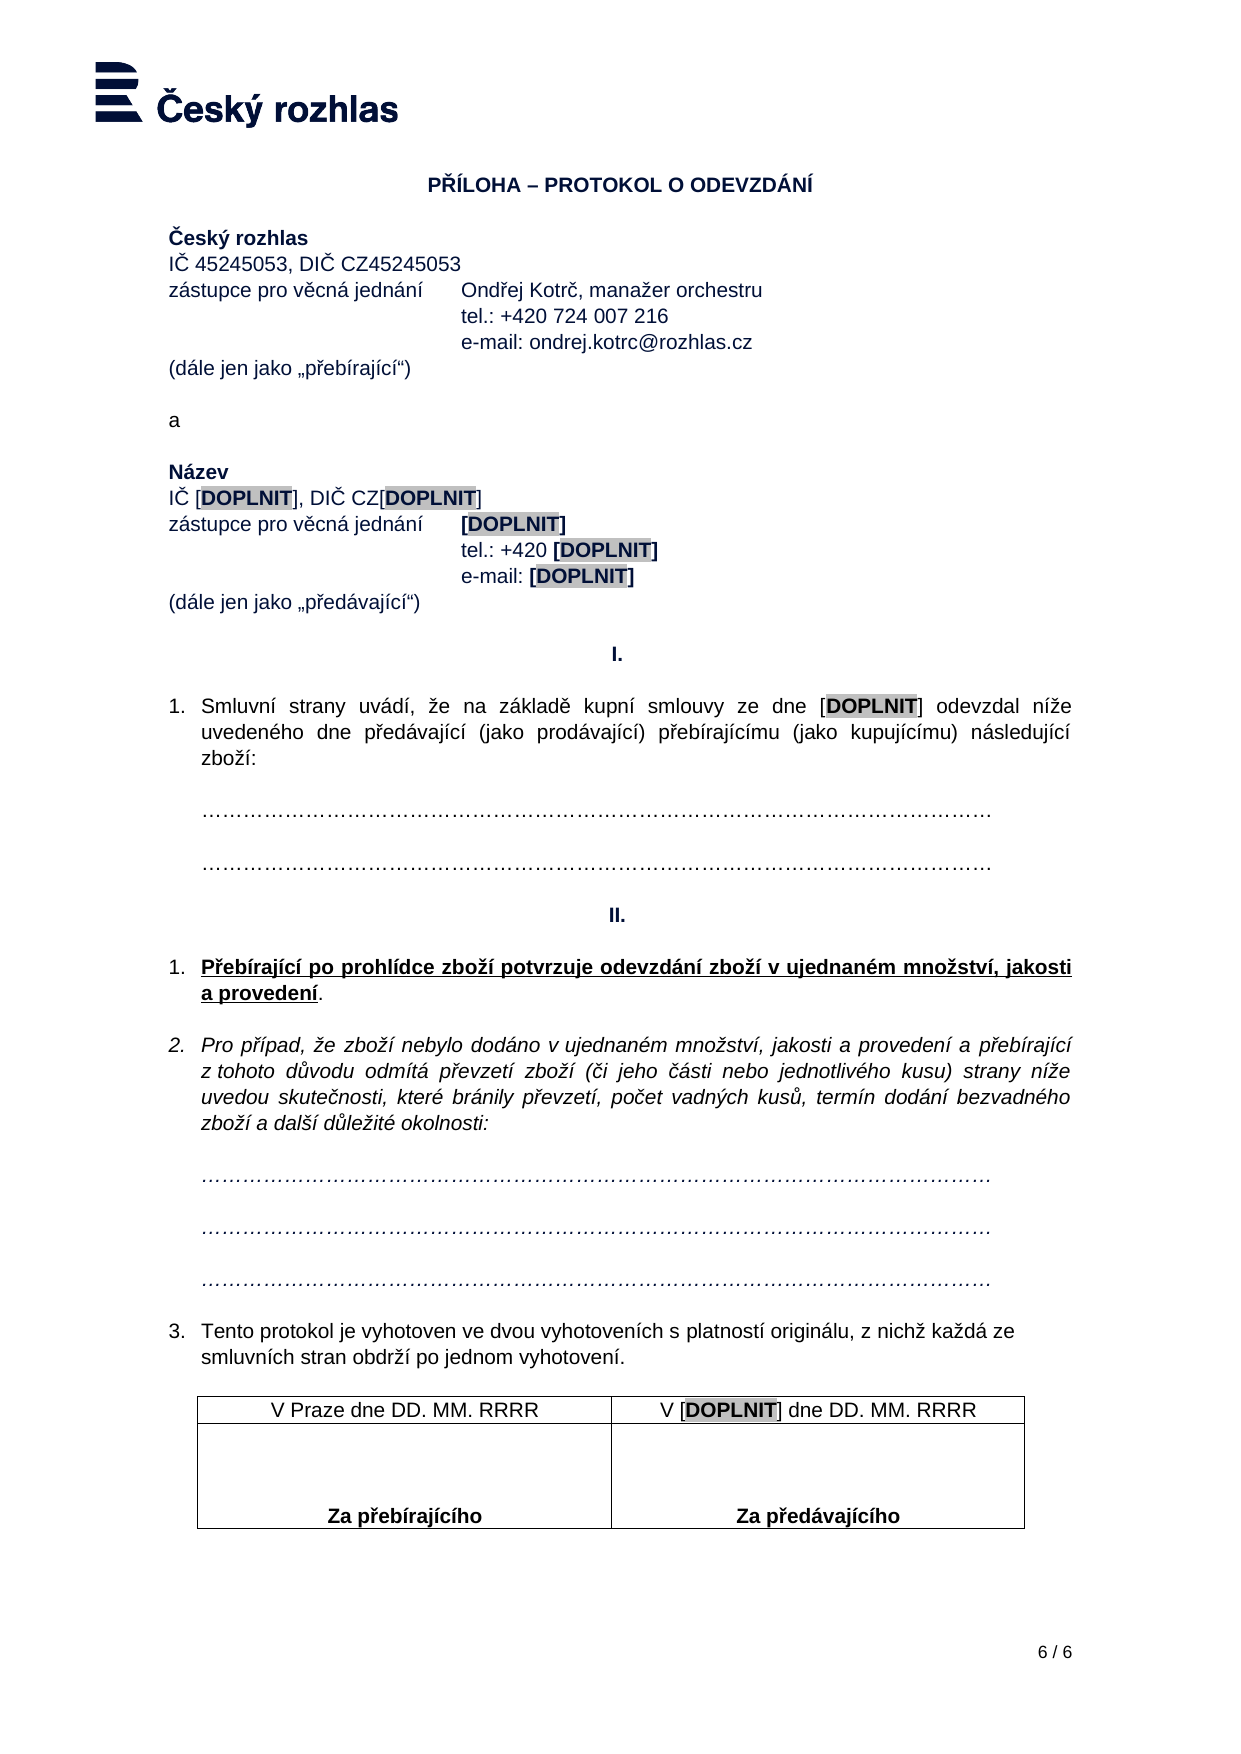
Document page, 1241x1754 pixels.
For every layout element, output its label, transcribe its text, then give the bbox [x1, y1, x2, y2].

text e-mail: [DOPLNIT] [168, 563, 1072, 589]
text tel.: +420 724 007 216 [168, 302, 1072, 328]
text a [168, 406, 1072, 432]
list Přebírající po prohlídce zboží potvrzuje odevzdání zboží v ujednaném množství, jakosti a provedení. [168, 953, 1072, 1005]
subtitle …………………………………………………………………………………………………… [168, 1162, 1072, 1188]
table_header V [DOPLNIT] dne DD. MM. RRRR [612, 1397, 1024, 1423]
text IČ [DOPLNIT], DIČ CZ[DOPLNIT] [168, 484, 1072, 511]
list Smluvní strany uvádí, že na základě kupní smlouvy ze dne [DOPLNIT] odevzdal níže uvedeného dne předávající (jako prodávající) přebírajícímu (jako kupujícímu) následující zboží: [168, 693, 1072, 771]
text IČ 45245053, DIČ CZ45245053 [168, 250, 1072, 276]
text (dále jen jako „přebírající“) [168, 354, 1072, 380]
table_cell Za předávajícího [612, 1424, 1024, 1528]
list Tento protokol je vyhotoven ve dvou vyhotoveních s platností originálu, z nichž každá ze smluvních stran obdrží po jednom vyhotovení. [168, 1318, 1072, 1370]
text tel.: +420 [DOPLNIT] [168, 537, 1072, 563]
text Název [168, 458, 1072, 484]
list …………………………………………………………………………………………………… [201, 849, 1072, 875]
picture [95, 62, 398, 128]
table_cell Za přebírajícího [198, 1424, 611, 1528]
text PŘÍLOHA – PROTOKOL O ODEVZDÁNÍ [168, 172, 1072, 198]
text e-mail: ondrej.kotrc@rozhlas.cz [168, 328, 1072, 354]
list …………………………………………………………………………………………………… [201, 797, 1072, 823]
subtitle …………………………………………………………………………………………………… [201, 1266, 1072, 1292]
table_header V Praze dne DD. MM. RRRR [198, 1397, 611, 1423]
text zástupce pro věcná jednání [DOPLNIT] [168, 511, 1072, 537]
subtitle …………………………………………………………………………………………………… [168, 1214, 1072, 1240]
text (dále jen jako „předávající“) [168, 589, 1072, 615]
text Český rozhlas [168, 224, 1072, 250]
text zástupce pro věcná jednání Ondřej Kotrč, manažer orchestru [168, 276, 1072, 302]
list Pro případ, že zboží nebylo dodáno v ujednaném množství, jakosti a provedení a přebírající z tohoto důvodu odmítá převzetí zboží (či jeho části nebo jednotlivého kusu) strany níže uvedou skutečnosti, které bránily převzetí, počet vadných kusů, termín dodání bezvadného zboží a další důležité okolnosti: [168, 1031, 1072, 1136]
